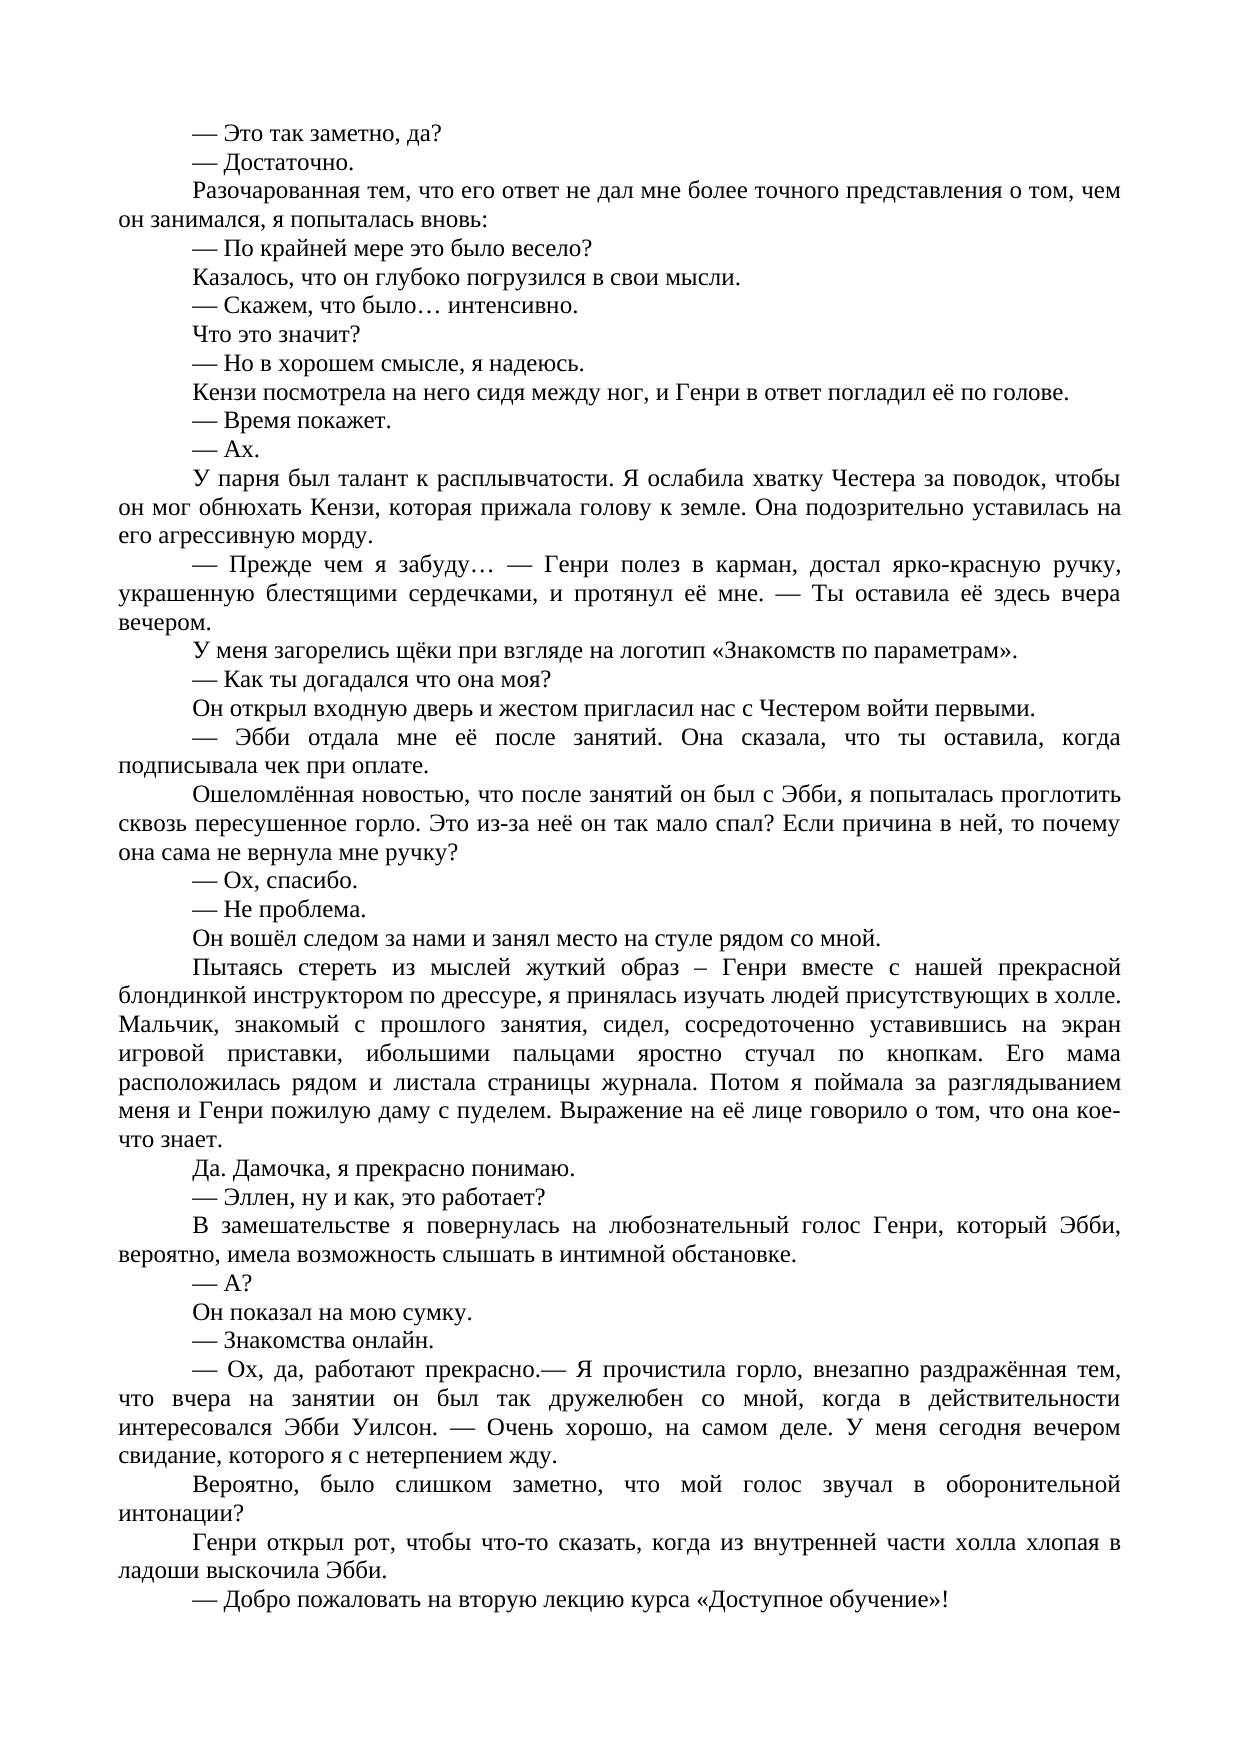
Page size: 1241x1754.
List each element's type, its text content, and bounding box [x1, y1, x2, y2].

text — Ах. [118, 434, 1122, 463]
text Он вошёл следом за нами и занял место на стуле рядом со мной. [118, 923, 1122, 952]
text Разочарованная тем, что его ответ не дал мне более точного представления о том, чем он занимался, я попыталась вновь: [118, 176, 1122, 233]
text — По крайней мере это было весело? [118, 233, 1122, 262]
text Он открыл входную дверь и жестом пригласил нас с Честером войти первыми. [118, 693, 1122, 722]
text — Знакомства онлайн. [118, 1326, 1122, 1354]
text В замешательстве я повернулась на любознательный голос Генри, который Эбби, вероятно, имела возможность слышать в интимной обстановке. [118, 1211, 1122, 1268]
text У парня был талант к расплывчатости. Я ослабила хватку Честера за поводок, чтобы он мог обнюхать Кензи, которая прижала голову к земле. Она подозрительно уставилась на его агрессивную морду. [118, 463, 1122, 549]
text Пытаясь стереть из мыслей жуткий образ – Генри вместе с нашей прекрасной блондинкой инструктором по дрессуре, я принялась изучать людей присутствующих в холле. Мальчик, знакомый с прошлого занятия, сидел, сосредоточенно уставившись на экран игровой приставки, ибольшими пальцами яростно стучал по кнопкам. Его мама расположилась рядом и листала страницы журнала. Потом я поймала за разглядыванием меня и Генри пожилую даму с пуделем. Выражение на её лице говорило о том, что она кое-что знает. [118, 952, 1122, 1153]
text Да. Дамочка, я прекрасно понимаю. [118, 1153, 1122, 1182]
text Кензи посмотрела на него сидя между ног, и Генри в ответ погладил её по голове. [118, 377, 1122, 406]
text — А? [118, 1268, 1122, 1297]
text Что это значит? [118, 319, 1122, 348]
text — Но в хорошем смысле, я надеюсь. [118, 348, 1122, 377]
text — Эбби отдала мне её после занятий. Она сказала, что ты оставила, когда подписывала чек при оплате. [118, 722, 1122, 779]
text — Добро пожаловать на вторую лекцию курса «Доступное обучение»! [118, 1584, 1122, 1613]
text Казалось, что он глубоко погрузился в свои мысли. [118, 262, 1122, 291]
text Генри открыл рот, чтобы что-то сказать, когда из внутренней части холла хлопая в ладоши выскочила Эбби. [118, 1527, 1122, 1584]
text — Это так заметно, да? [118, 118, 1122, 147]
text — Эллен, ну и как, это работает? [118, 1182, 1122, 1211]
text — Время покажет. [118, 406, 1122, 434]
text Вероятно, было слишком заметно, что мой голос звучал в оборонительной интонации? [118, 1469, 1122, 1527]
text — Ох, спасибо. [118, 866, 1122, 894]
text — Скажем, что было… интенсивно. [118, 291, 1122, 319]
text — Достаточно. [118, 147, 1122, 176]
text У меня загорелись щёки при взгляде на логотип «Знакомств по параметрам». [118, 636, 1122, 664]
text — Не проблема. [118, 894, 1122, 923]
text Ошеломлённая новостью, что после занятий он был с Эбби, я попыталась проглотить сквозь пересушенное горло. Это из-за неё он так мало спал? Если причина в ней, то почему она сама не вернула мне ручку? [118, 779, 1122, 866]
text Он показал на мою сумку. [118, 1297, 1122, 1326]
text — Как ты догадался что она моя? [118, 664, 1122, 693]
text — Ох, да, работают прекрасно.— Я прочистила горло, внезапно раздражённая тем, что вчера на занятии он был так дружелюбен со мной, когда в действительности интересовался Эбби Уилсон. — Очень хорошо, на самом деле. У меня сегодня вечером свидание, которого я с нетерпением жду. [118, 1354, 1122, 1469]
text — Прежде чем я забуду… — Генри полез в карман, достал ярко-красную ручку, украшенную блестящими сердечками, и протянул её мне. — Ты оставила её здесь вчера вечером. [118, 549, 1122, 636]
